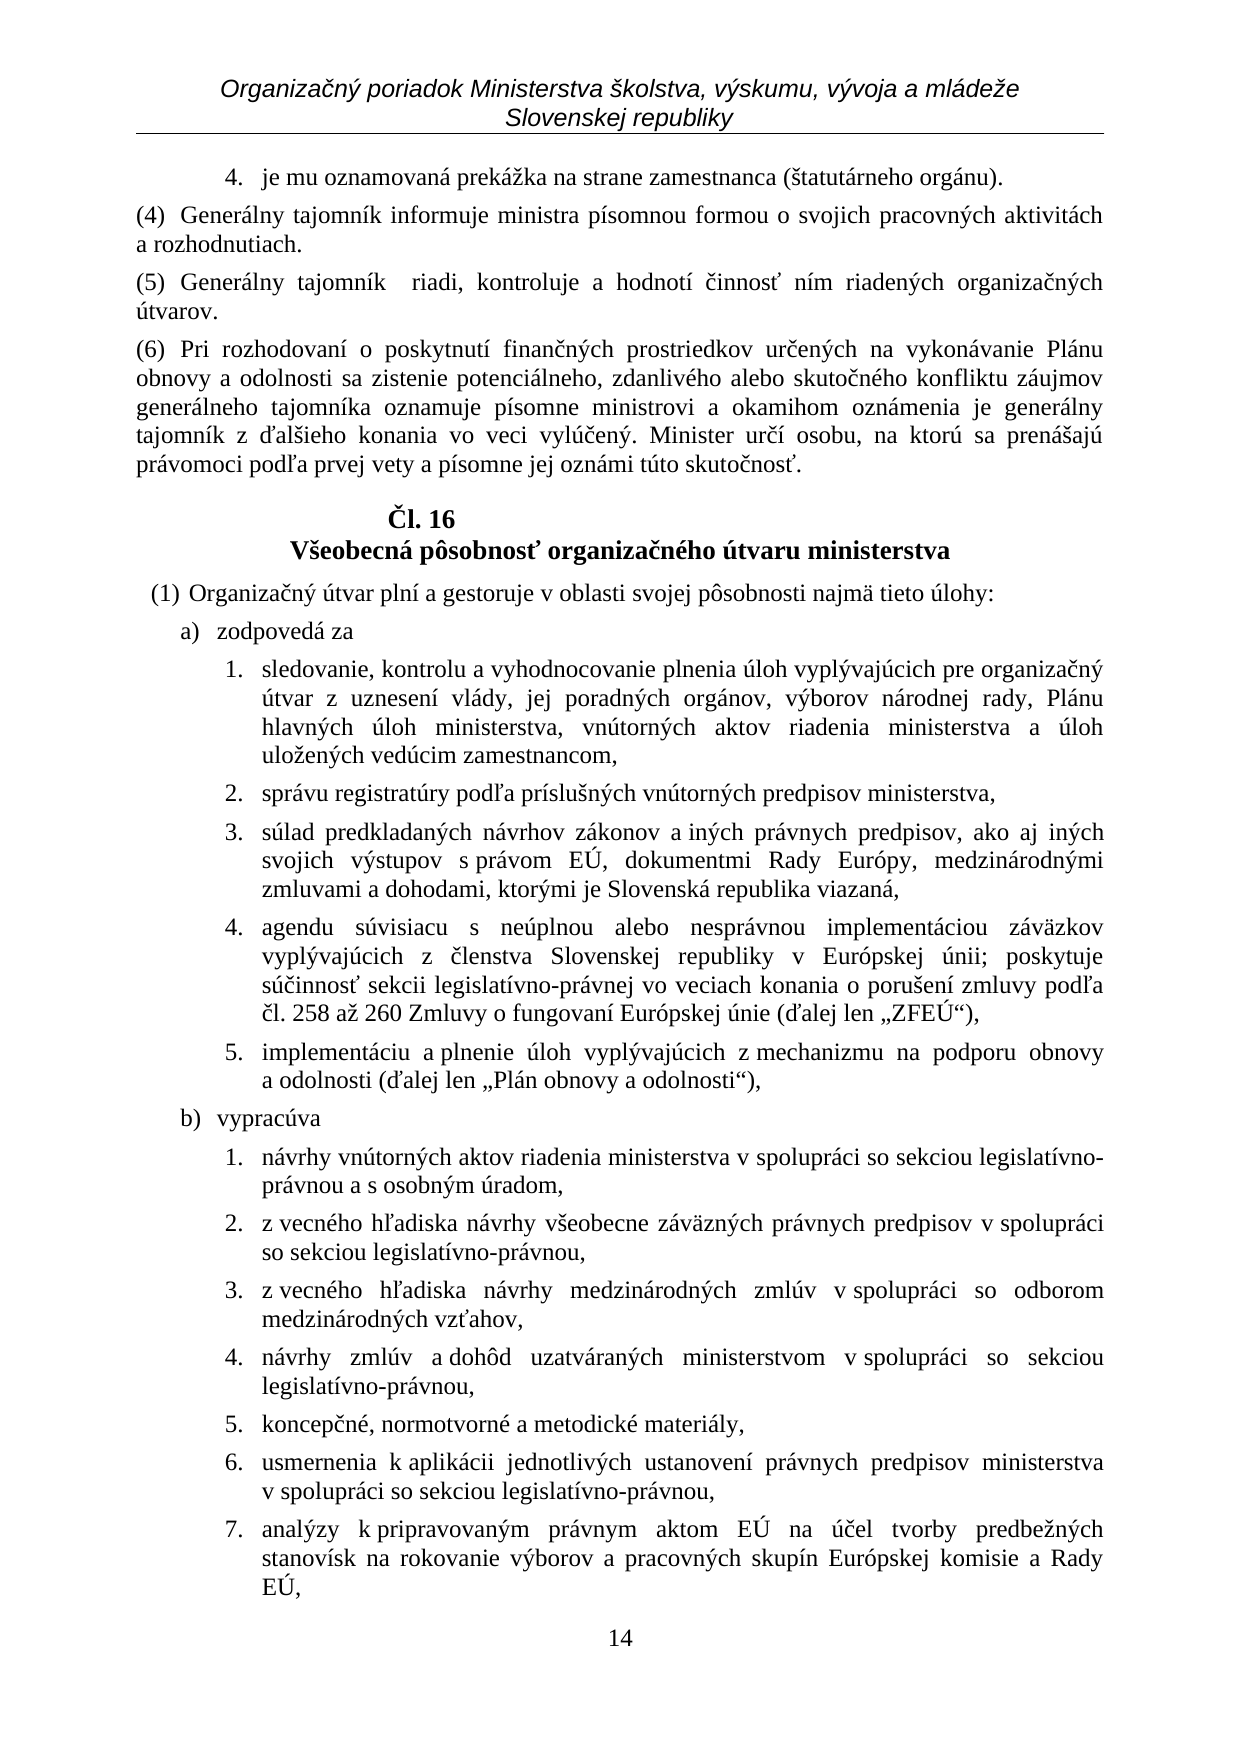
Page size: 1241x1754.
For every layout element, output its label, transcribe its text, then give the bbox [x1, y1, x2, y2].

list Generálny tajomník informuje ministra písomnou formou o svojich pracovných aktivitách a rozhodnutiach. [136, 201, 1104, 258]
list analýzy k pripravovaným právnym aktom EÚ na účel tvorby predbežných stanovísk na rokovanie výborov a pracovných skupín Európskej komisie a Rady EÚ, [224, 1514, 1104, 1600]
list z vecného hľadiska návrhy všeobecne záväzných právnych predpisov v spolupráci so sekciou legislatívno-právnou, [224, 1208, 1104, 1266]
list návrhy vnútorných aktov riadenia ministerstva v spolupráci so sekciou legislatívno-právnou a s osobným úradom, [224, 1142, 1104, 1199]
list návrhy zmlúv a dohôd uzatváraných ministerstvom v spolupráci so sekciou legislatívno-právnou, [224, 1342, 1104, 1400]
list súlad predkladaných návrhov zákonov a iných právnych predpisov, ako aj iných svojich výstupov s právom EÚ, dokumentmi Rady Európy, medzinárodnými zmluvami a dohodami, ktorými je Slovenská republika viazaná, [224, 817, 1104, 903]
list je mu oznamovaná prekážka na strane zamestnanca (štatutárneho orgánu). [224, 162, 1104, 191]
list Generálny tajomník riadi, kontroluje a hodnotí činnosť ním riadených organizačných útvarov. [136, 267, 1104, 325]
list usmernenia k aplikácii jednotlivých ustanovení právnych predpisov ministerstva v spolupráci so sekciou legislatívno-právnou, [224, 1447, 1104, 1505]
list agendu súvisiacu s neúplnou alebo nesprávnou implementáciou záväzkov vyplývajúcich z členstva Slovenskej republiky v Európskej únii; poskytuje súčinnosť sekcii legislatívno-právnej vo veciach konania o porušení zmluvy podľa čl. 258 až 260 Zmluvy o fungovaní Európskej únie (ďalej len „ZFEÚ“), [224, 912, 1104, 1027]
list vypracúva [180, 1103, 1104, 1132]
list koncepčné, normotvorné a metodické materiály, [224, 1409, 1104, 1438]
list z vecného hľadiska návrhy medzinárodných zmlúv v spolupráci so odborom medzinárodných vzťahov, [224, 1275, 1104, 1333]
list správu registratúry podľa príslušných vnútorných predpisov ministerstva, [224, 778, 1104, 807]
list sledovanie, kontrolu a vyhodnocovanie plnenia úloh vyplývajúcich pre organizačný útvar z uznesení vlády, jej poradných orgánov, výborov národnej rady, Plánu hlavných úloh ministerstva, vnútorných aktov riadenia ministerstva a úloh uložených vedúcim zamestnancom, [224, 654, 1104, 769]
list Organizačný útvar plní a gestoruje v oblasti svojej pôsobnosti najmä tieto úlohy: [151, 578, 1104, 607]
list zodpovedá za [180, 616, 1104, 645]
list Pri rozhodovaní o poskytnutí finančných prostriedkov určených na vykonávanie Plánu obnovy a odolnosti sa zistenie potenciálneho, zdanlivého alebo skutočného konfliktu záujmov generálneho tajomníka oznamuje písomne ministrovi a okamihom oznámenia je generálny tajomník z ďalšieho konania vo veci vylúčený. Minister určí osobu, na ktorú sa prenášajú právomoci podľa prvej vety a písomne jej oznámi túto skutočnosť. [136, 334, 1104, 478]
list implementáciu a plnenie úloh vyplývajúcich z mechanizmu na podporu obnovy a odolnosti (ďalej len „Plán obnovy a odolnosti“), [224, 1037, 1104, 1094]
subtitle Všeobecná pôsobnosť organizačného útvaru ministerstva [136, 503, 1104, 565]
